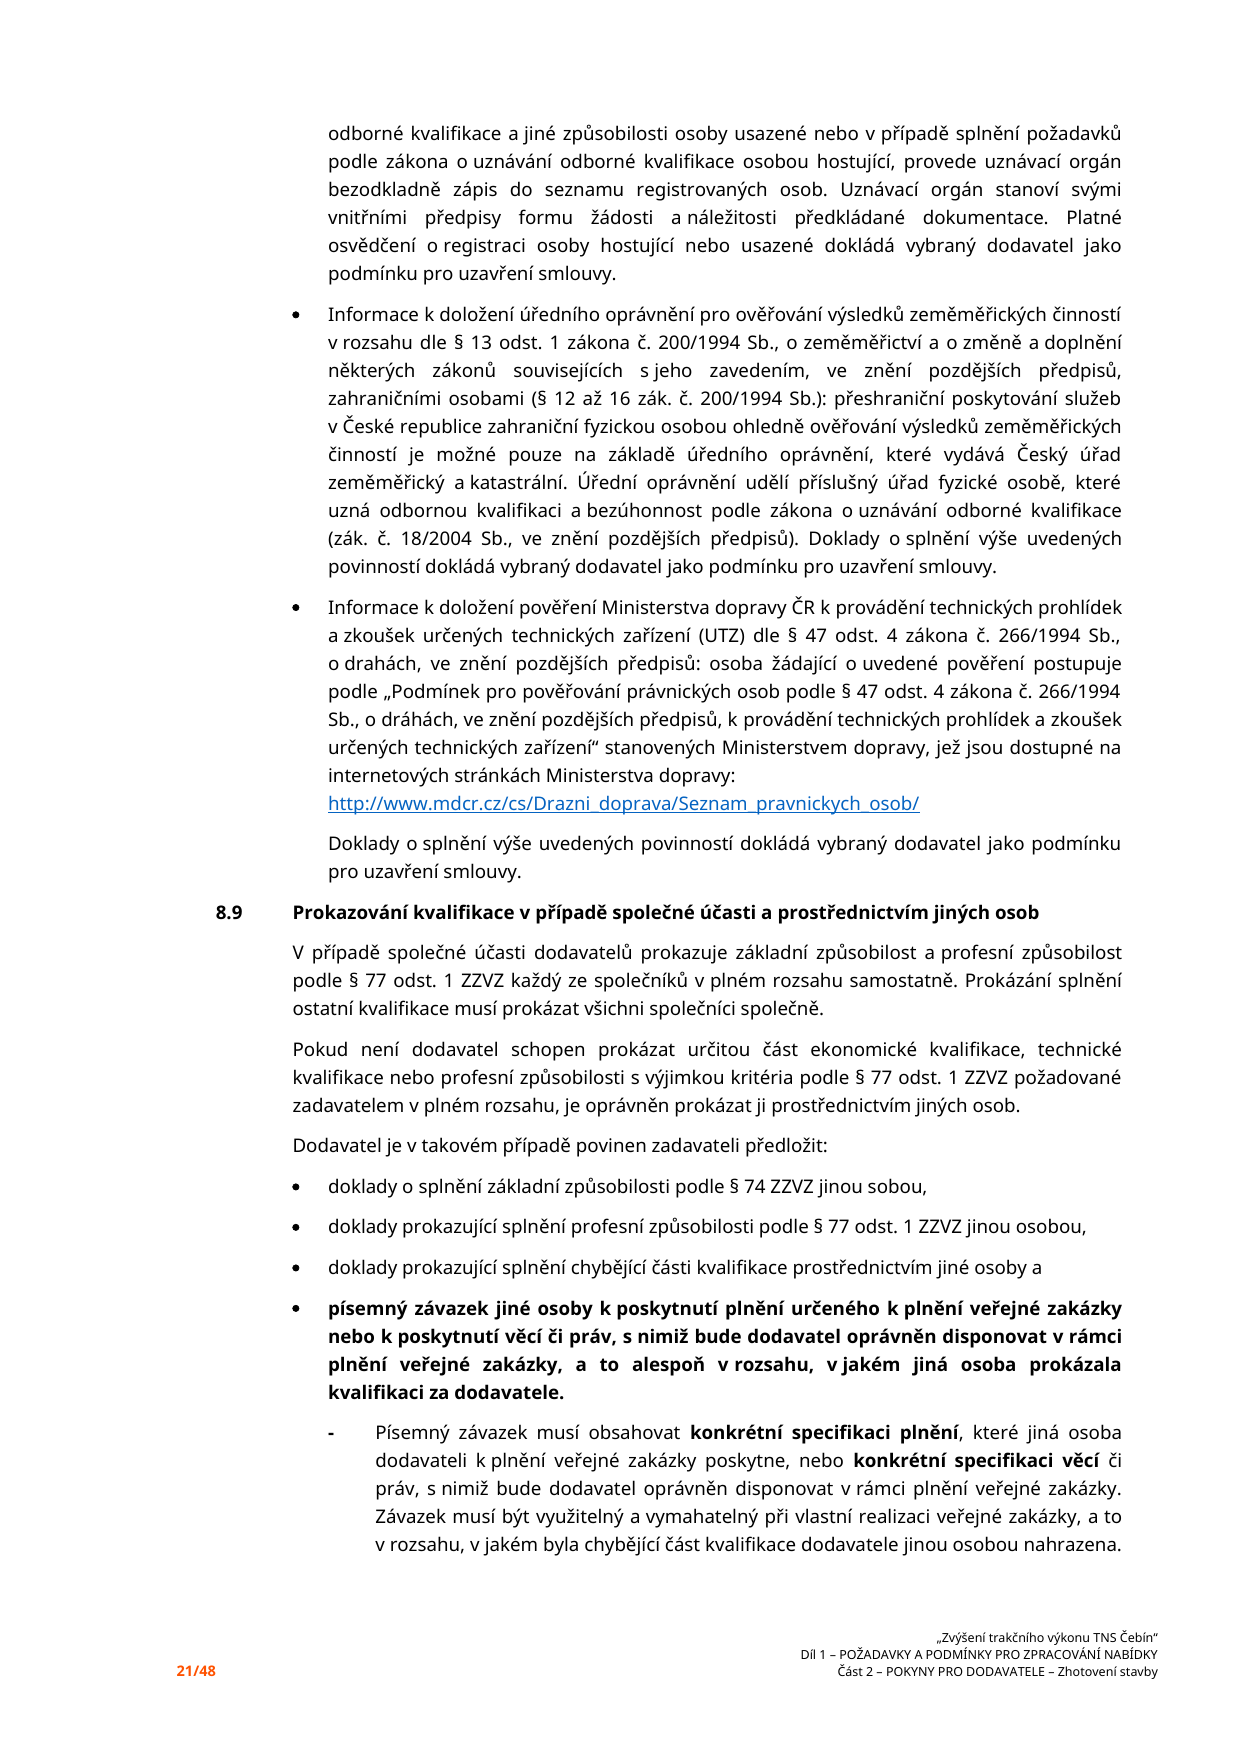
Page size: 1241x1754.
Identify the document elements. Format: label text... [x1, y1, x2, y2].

text Informace k doložení úředního oprávnění pro ověřování výsledků zeměměřických činností v rozsahu dle § 13 odst. 1 zákona č. 200/1994 Sb., o zeměměřictví a o změně a doplnění některých zákonů souvisejících s jeho zavedením, ve znění pozdějších předpisů, zahraničními osobami (§ 12 až 16 zák. č. 200/1994 Sb.): přeshraniční poskytování služeb v České republice zahraniční fyzickou osobou ohledně ověřování výsledků zeměměřických činností je možné pouze na základě úředního oprávnění, které vydává Český úřad zeměměřický a katastrální. Úřední oprávnění udělí příslušný úřad fyzické osobě, které uzná odbornou kvalifikaci a bezúhonnost podle zákona o uznávání odborné kvalifikace (zák. č. 18/2004 Sb., ve znění pozdějších předpisů). Doklady o splnění výše uvedených povinností dokládá vybraný dodavatel jako podmínku pro uzavření smlouvy. [292, 301, 1122, 579]
text V případě společné účasti dodavatelů prokazuje základní způsobilost a profesní způsobilost podle § 77 odst. 1 ZZVZ každý ze společníků v plném rozsahu samostatně. Prokázání splnění ostatní kvalifikace musí prokázat všichni společníci společně. [292, 940, 1122, 1021]
text Informace k doložení pověření Ministerstva dopravy ČR k provádění technických prohlídek a zkoušek určených technických zařízení (UTZ) dle § 47 odst. 4 zákona č. 266/1994 Sb., o drahách, ve znění pozdějších předpisů: osoba žádající o uvedené pověření postupuje podle „Podmínek pro pověřování právnických osob podle § 47 odst. 4 zákona č. 266/1994 Sb., o dráhách, ve znění pozdějších předpisů, k provádění technických prohlídek a zkoušek určených technických zařízení“ stanovených Ministerstvem dopravy, jež jsou dostupné na internetových stránkách Ministerstva dopravy: [292, 594, 1122, 788]
text http://www.mdcr.cz/cs/Drazni_doprava/Seznam_pravnickych_osob/ [328, 790, 1122, 816]
text Doklady o splnění výše uvedených povinností dokládá vybraný dodavatel jako podmínku pro uzavření smlouvy. [328, 831, 1122, 884]
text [292, 121, 1122, 286]
text doklady prokazující splnění chybějící části kvalifikace prostřednictvím jiné osoby a [292, 1254, 1122, 1280]
text doklady prokazující splnění profesní způsobilosti podle § 77 odst. 1 ZZVZ jinou osobou, [292, 1214, 1122, 1239]
text Dodavatel je v takovém případě povinen zadavateli předložit: [292, 1133, 1122, 1158]
text Pokud není dodavatel schopen prokázat určitou část ekonomické kvalifikace, technické kvalifikace nebo profesní způsobilosti s výjimkou kritéria podle § 77 odst. 1 ZZVZ požadované zadavatelem v plném rozsahu, je oprávněn prokázat ji prostřednictvím jiných osob. [292, 1036, 1122, 1118]
text písemný závazek jiné osoby k poskytnutí plnění určeného k plnění veřejné zakázky nebo k poskytnutí věcí či práv, s nimiž bude dodavatel oprávněn disponovat v rámci plnění veřejné zakázky, a to alespoň v rozsahu, v jakém jiná osoba prokázala kvalifikaci za dodavatele. [292, 1295, 1122, 1404]
text doklady o splnění základní způsobilosti podle § 74 ZZVZ jinou sobou, [292, 1173, 1122, 1199]
text Písemný závazek musí obsahovat konkrétní specifikaci plnění, které jiná osoba dodavateli k plnění veřejné zakázky poskytne, nebo konkrétní specifikaci věcí či práv, s nimiž bude dodavatel oprávněn disponovat v rámci plnění veřejné zakázky. Závazek musí být využitelný a vymahatelný při vlastní realizaci veřejné zakázky, a to v rozsahu, v jakém byla chybějící část kvalifikace dodavatele jinou osobou nahrazena. [328, 1419, 1122, 1557]
text Prokazování kvalifikace v případě společné účasti a prostřednictvím jiných osob [216, 899, 1122, 925]
